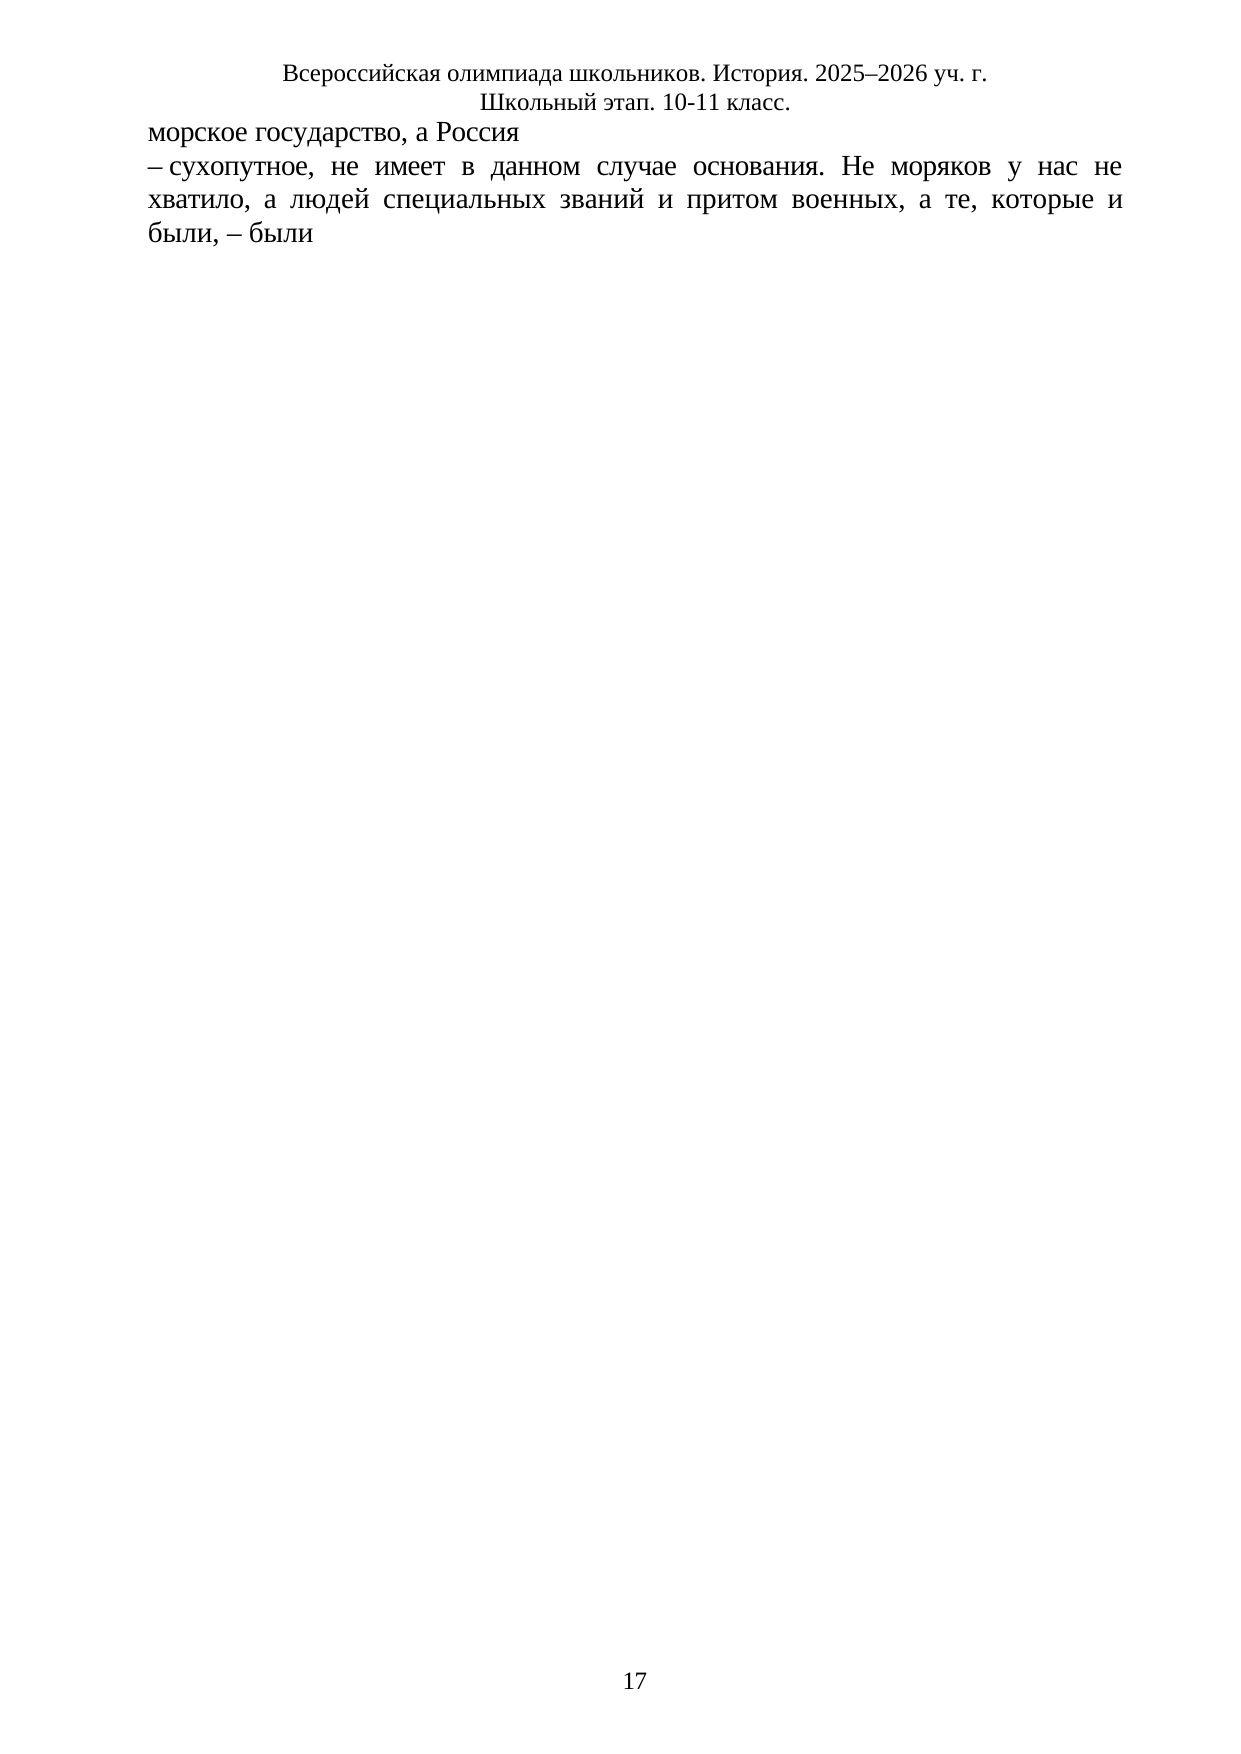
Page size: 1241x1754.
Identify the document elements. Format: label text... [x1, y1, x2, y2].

list сухопутное, не имеет в данном случае основания. Не моряков у нас не хватило, а людей специальных званий и притом военных, а те, которые и были, – были [148, 148, 1123, 249]
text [148, 114, 1123, 148]
